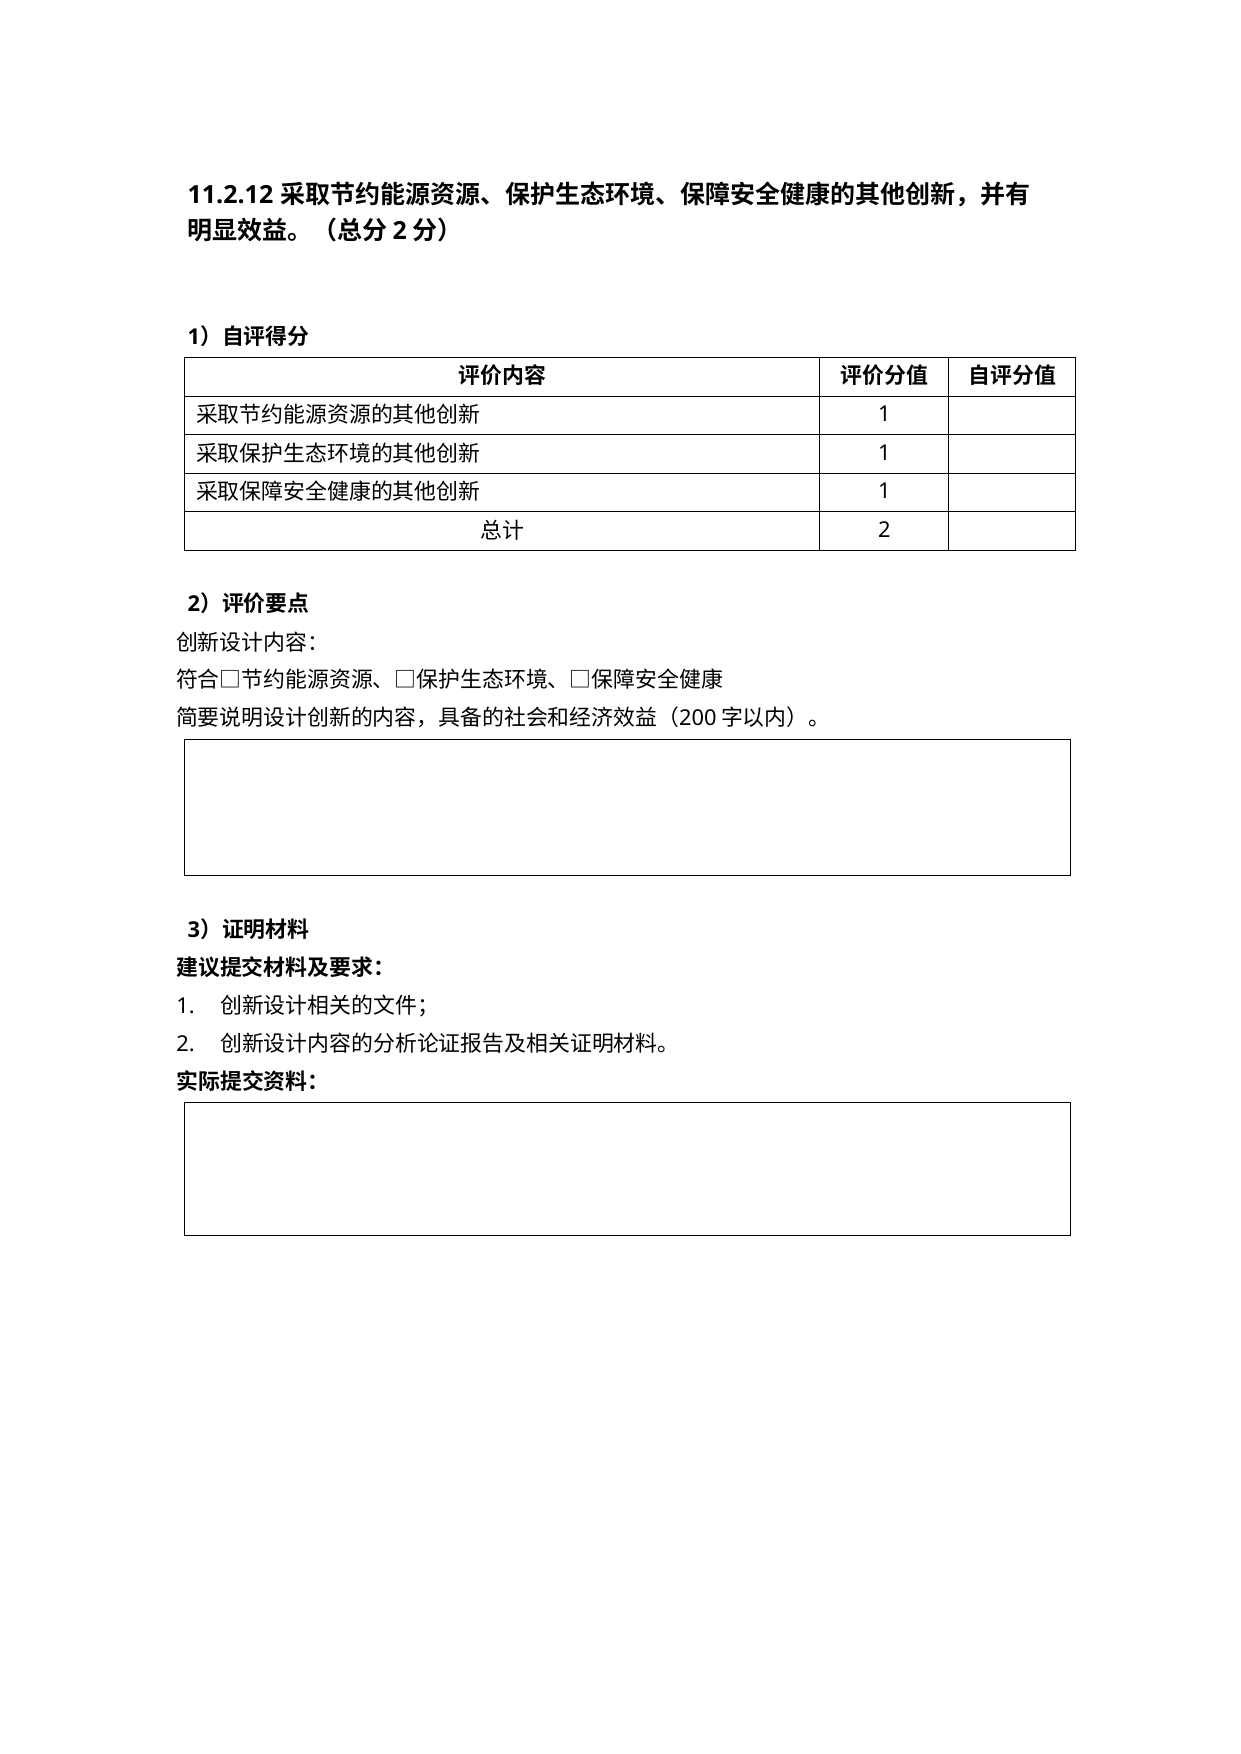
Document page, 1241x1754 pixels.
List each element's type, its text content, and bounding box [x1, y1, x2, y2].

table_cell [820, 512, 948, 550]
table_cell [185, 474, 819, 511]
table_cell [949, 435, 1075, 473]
list 创新设计相关的文件； [176, 988, 1053, 1020]
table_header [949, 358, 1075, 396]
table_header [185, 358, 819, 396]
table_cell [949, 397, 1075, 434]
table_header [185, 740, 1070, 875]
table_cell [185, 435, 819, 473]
text 2）评价要点 [187, 586, 1053, 618]
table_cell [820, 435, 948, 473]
text 创新设计内容： [176, 624, 1053, 656]
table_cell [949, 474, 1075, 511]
text 3）证明材料 [187, 912, 1053, 944]
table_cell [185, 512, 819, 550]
list 创新设计内容的分析论证报告及相关证明材料。 [176, 1026, 1053, 1058]
text 1）自评得分 [187, 319, 1053, 351]
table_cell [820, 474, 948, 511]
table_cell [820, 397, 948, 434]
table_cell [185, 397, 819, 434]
text 符合□节约能源资源、□保护生态环境、□保障安全健康 [176, 662, 1053, 694]
subtitle 11.2.12 采取节约能源资源、保护生态环境、保障安全健康的其他创新，并有明显效益。（总分2分） [187, 174, 1053, 247]
text 简要说明设计创新的内容，具备的社会和经济效益（200字以内）。 [176, 700, 1053, 732]
text 实际提交资料： [176, 1064, 1053, 1096]
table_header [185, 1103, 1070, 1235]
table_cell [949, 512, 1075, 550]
text 建议提交材料及要求： [176, 950, 1053, 982]
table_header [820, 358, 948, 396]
